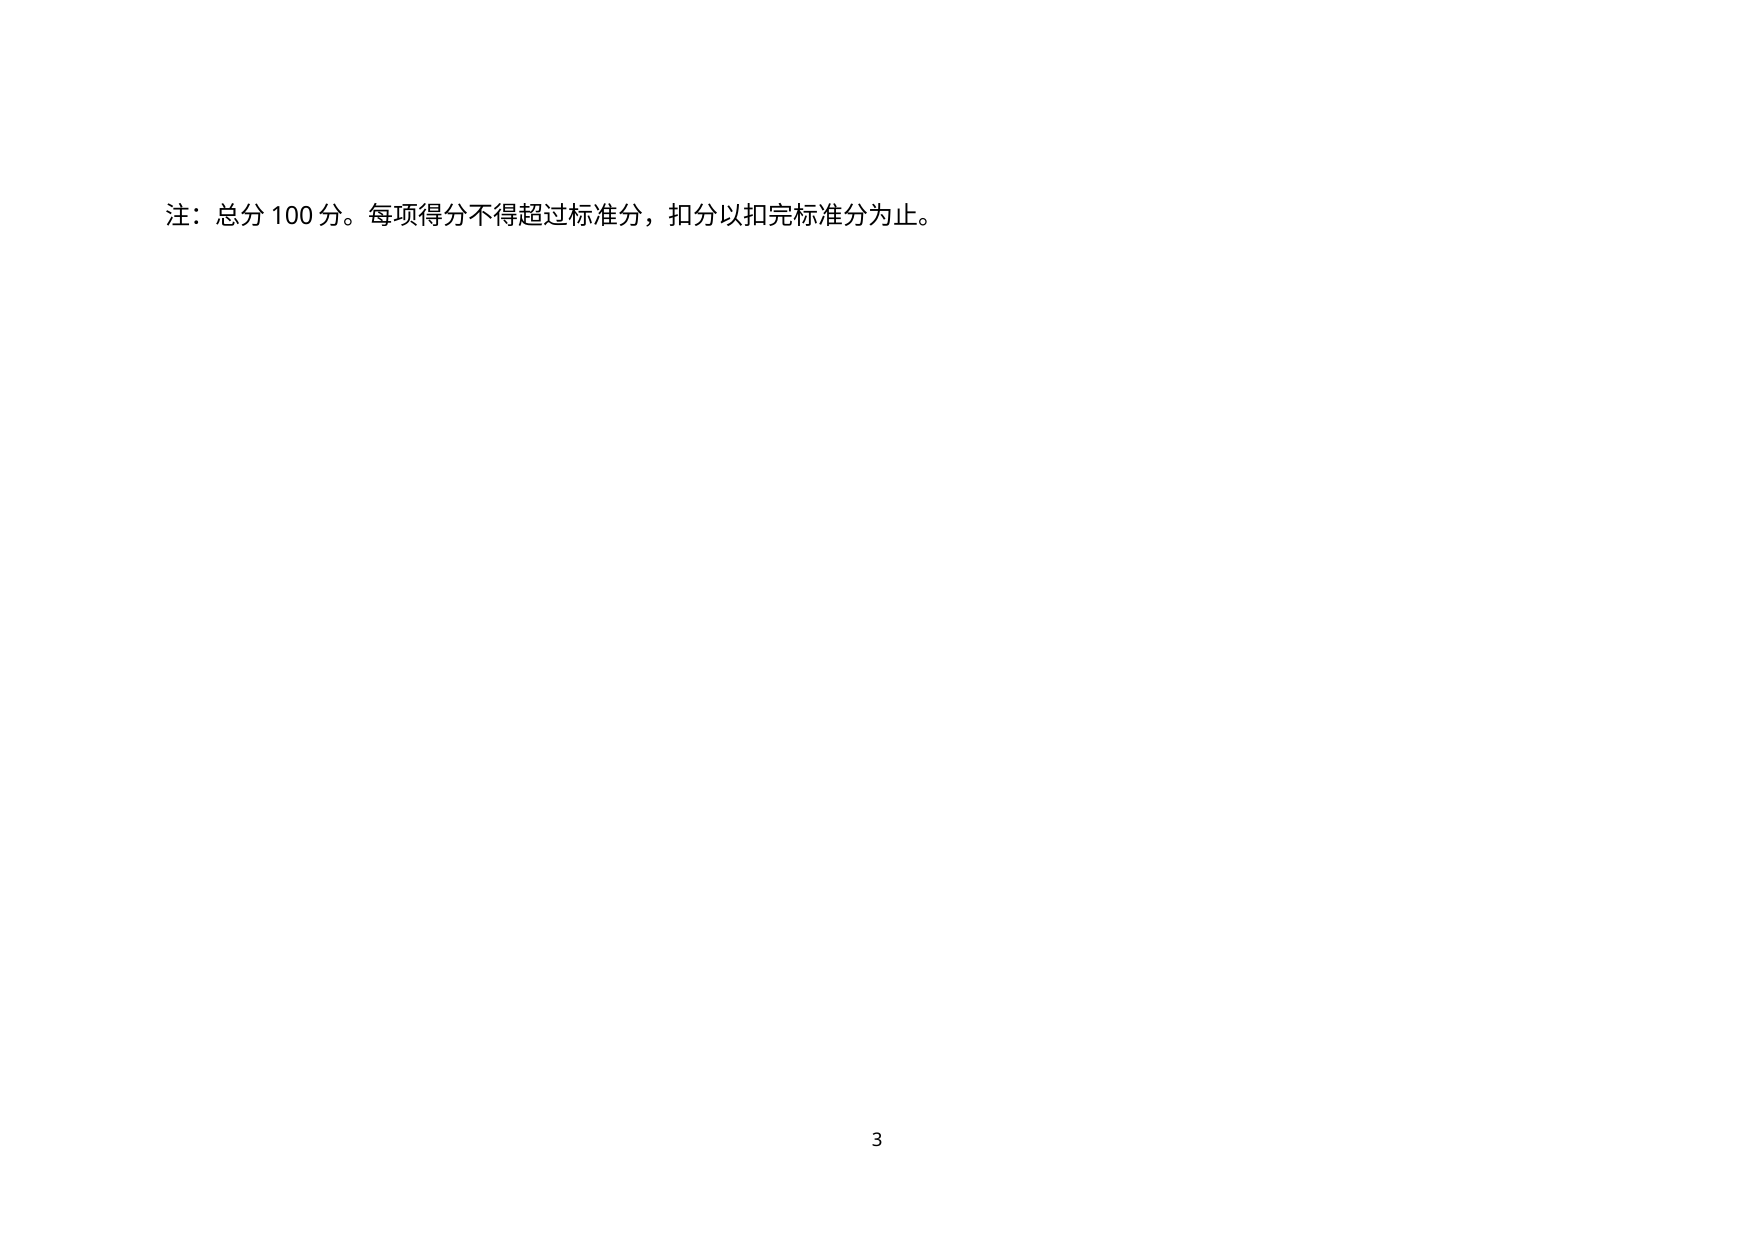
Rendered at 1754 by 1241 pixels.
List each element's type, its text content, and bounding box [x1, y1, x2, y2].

text 注：总分100分。每项得分不得超过标准分，扣分以扣完标准分为止。 [165, 181, 1588, 246]
